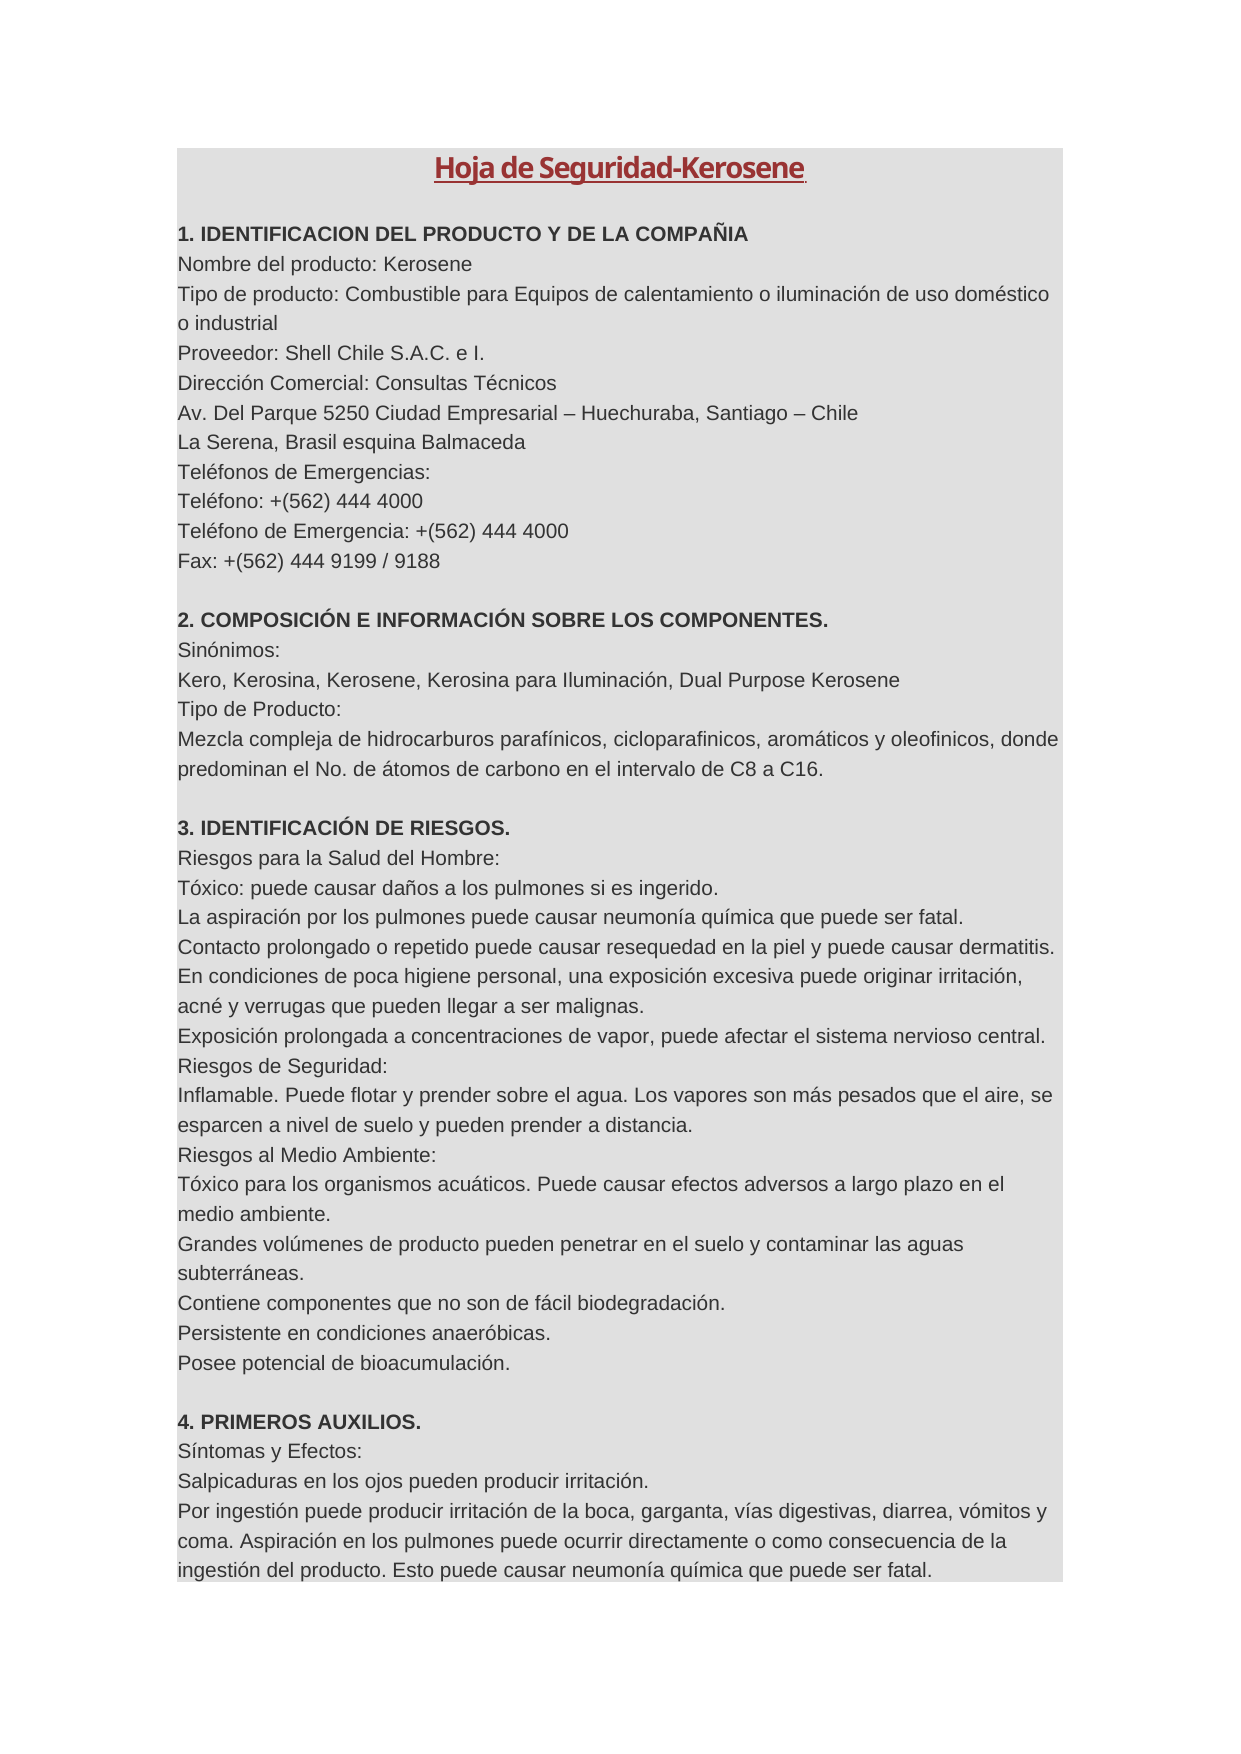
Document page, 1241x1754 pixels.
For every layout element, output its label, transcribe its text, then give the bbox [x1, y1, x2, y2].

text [177, 246, 1063, 1582]
text Hoja de Seguridad-Kerosene [177, 148, 1063, 187]
text 1. IDENTIFICACION DEL PRODUCTO Y DE LA COMPAÑIA [177, 216, 1063, 246]
